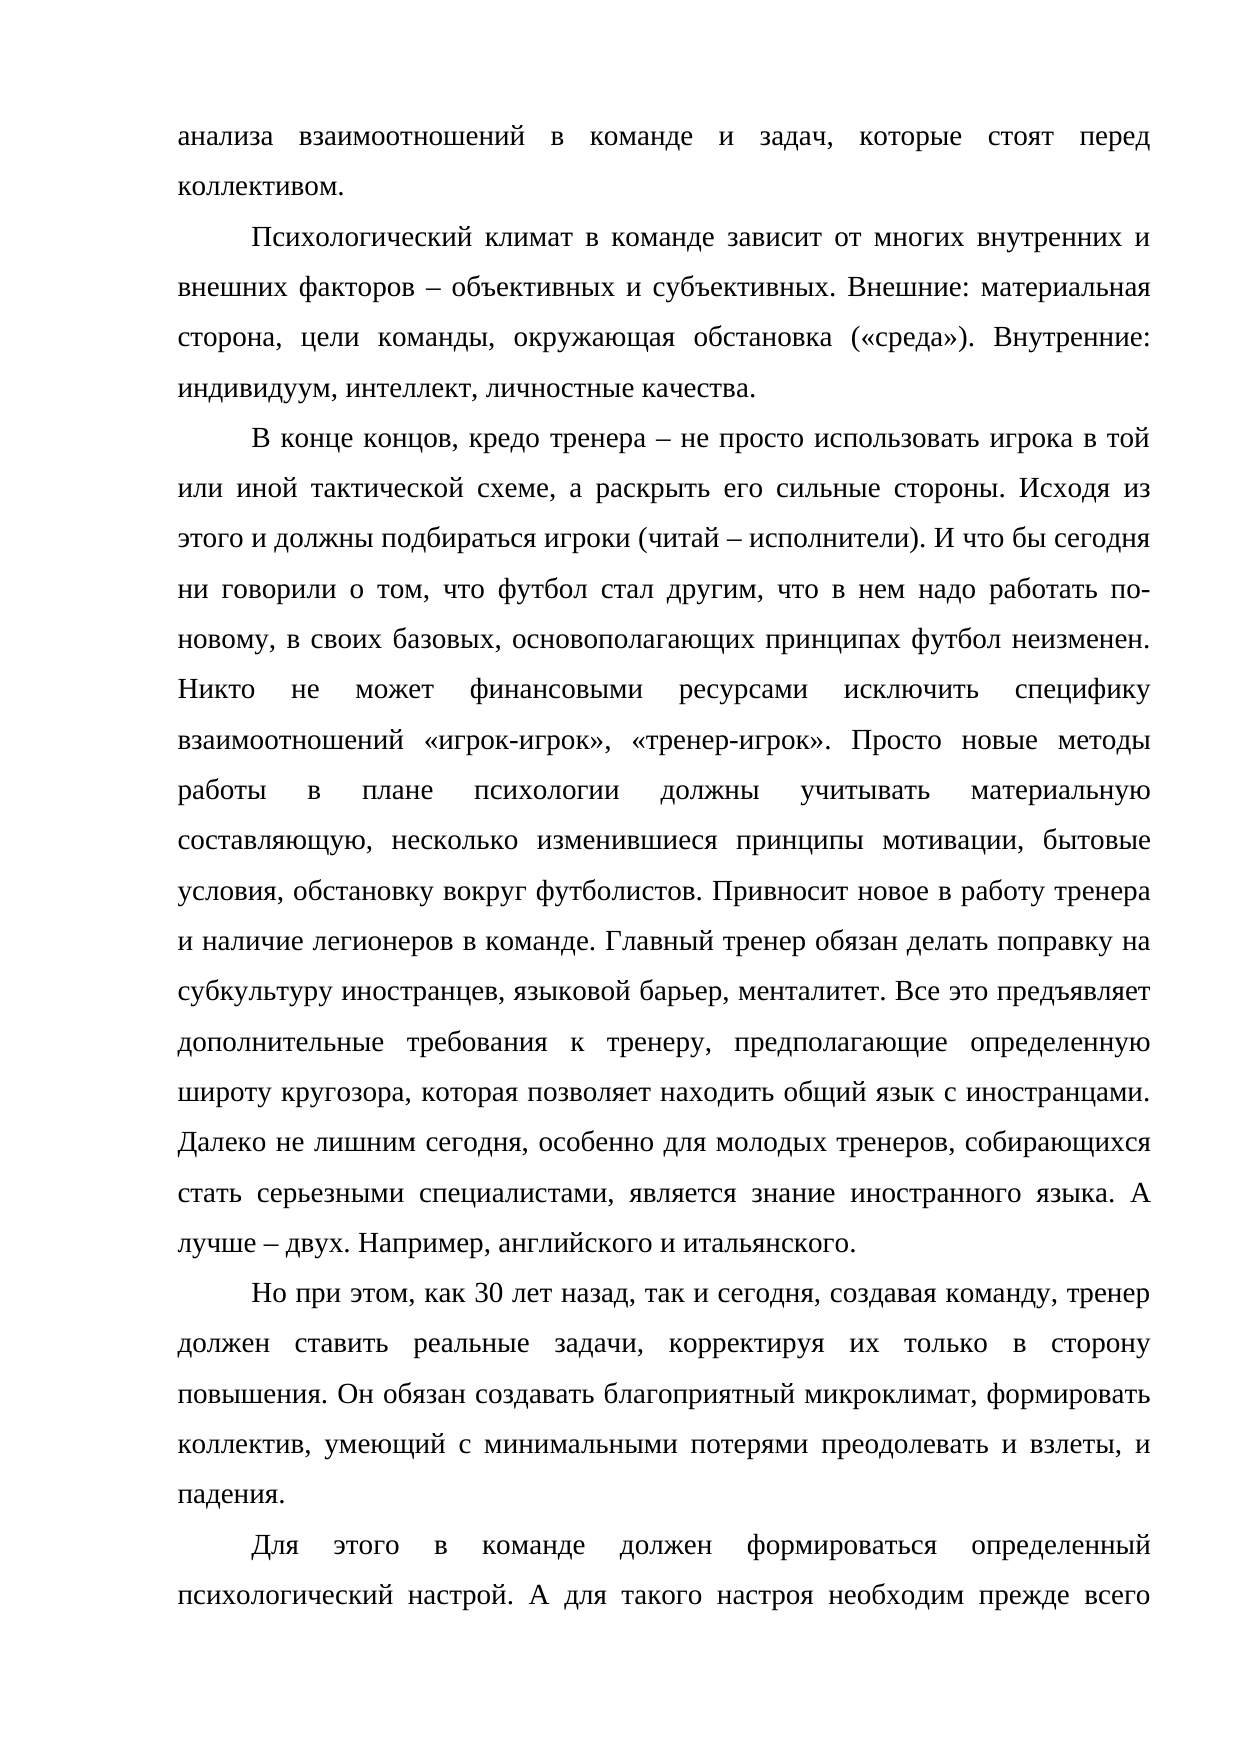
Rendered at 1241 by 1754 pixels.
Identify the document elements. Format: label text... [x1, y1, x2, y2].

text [177, 1527, 1152, 1611]
text Но при этом, как 30 лет назад, так и сегодня, создавая команду, тренер должен ставить реальные задачи, корректируя их только в сторону повышения. Он обязан создавать благоприятный микроклимат, формировать коллектив, умеющий с минимальными потерями преодолевать и взлеты, и падения. [177, 1275, 1152, 1510]
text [177, 118, 1152, 202]
text В конце концов, кредо тренера – не просто использовать игрока в той или иной тактической схеме, а раскрыть его сильные стороны. Исходя из этого и должны подбираться игроки (читай – исполнители). И что бы сегодня ни говорили о том, что футбол стал другим, что в нем надо работать по-новому, в своих базовых, основополагающих принципах футбол неизменен. Никто не может финансовыми ресурсами исключить специфику взаимоотношений «игрок-игрок», «тренер-игрок». Просто новые методы работы в плане психологии должны учитывать материальную составляющую, несколько изменившиеся принципы мотивации, бытовые условия, обстановку вокруг футболистов. Привносит новое в работу тренера и наличие легионеров в команде. Главный тренер обязан делать поправку на субкультуру иностранцев, языковой барьер, менталитет. Все это предъявляет дополнительные требования к тренеру, предполагающие определенную широту кругозора, которая позволяет находить общий язык с иностранцами. Далеко не лишним сегодня, особенно для молодых тренеров, собирающихся стать серьезными специалистами, является знание иностранного языка. А лучше – двух. Например, английского и итальянского. [177, 420, 1152, 1258]
text Психологический климат в команде зависит от многих внутренних и внешних факторов – объективных и субъективных. Внешние: материальная сторона, цели команды, окружающая обстановка («среда»). Внутренние: индивидуум, интеллект, личностные качества. [177, 219, 1152, 403]
